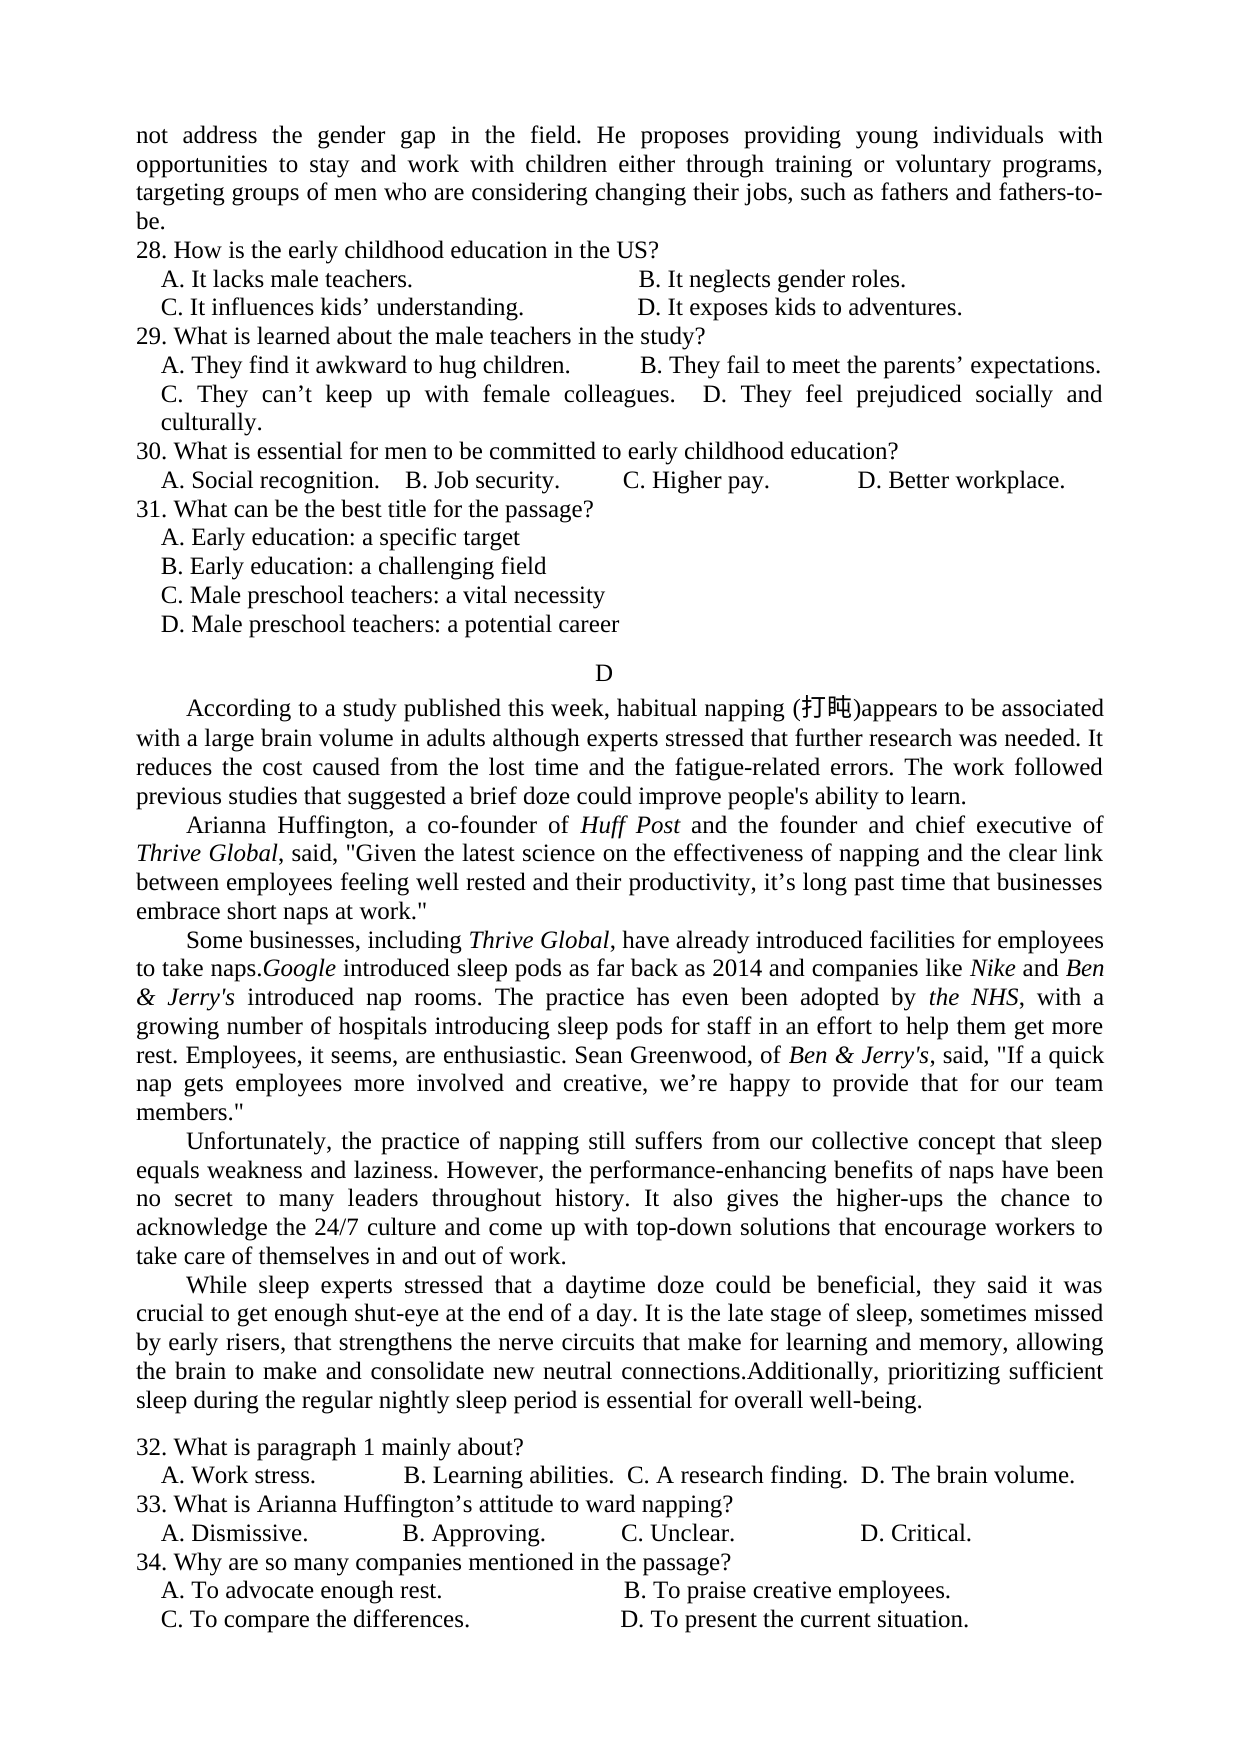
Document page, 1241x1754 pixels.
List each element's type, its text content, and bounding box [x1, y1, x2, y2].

text A. Work stress. B. Learning abilities. C. A research finding. D. The brain volume. [161, 1460, 1104, 1489]
text A. To advocate enough rest. B. To praise creative employees. [161, 1575, 1104, 1604]
text C. To compare the differences. D. To present the current situation. [161, 1604, 1104, 1633]
text 28. How is the early childhood education in the US? [136, 235, 1104, 264]
text According to a study published this week, habitual napping (打盹)appears to be associated with a large brain volume in adults although experts stressed that further research was needed. It reduces the cost caused from the lost time and the fatigue-related errors. The work followed previous studies that suggested a brief doze could improve people's ability to learn. [136, 687, 1104, 810]
text C. They can’t keep up with female colleagues. D. They feel prejudiced socially and culturally. [161, 379, 1104, 436]
text C. It influences kids’ understanding. D. It exposes kids to adventures. [161, 292, 1104, 321]
text 33. What is Arianna Huffington’s attitude to ward napping? [136, 1489, 1104, 1518]
text A. Social recognition. B. Job security. C. Higher pay. D. Better workplace. [161, 465, 1104, 494]
text D. Male preschool teachers: a potential career [161, 609, 1104, 637]
text 32. What is paragraph 1 mainly about? [136, 1432, 1104, 1460]
text While sleep experts stressed that a daytime doze could be beneficial, they said it was crucial to get enough shut-eye at the end of a day. It is the late stage of sleep, sometimes missed by early risers, that strengthens the nerve circuits that make for learning and memory, allowing the brain to make and consolidate new neutral connections.Additionally, prioritizing sufficient sleep during the regular nightly sleep period is essential for overall well-being. [136, 1270, 1104, 1413]
text A. Early education: a specific target [161, 522, 1104, 551]
text 34. Why are so many companies mentioned in the passage? [136, 1547, 1104, 1575]
text Some businesses, including Thrive Global, have already introduced facilities for employees to take naps.Google introduced sleep pods as far back as 2014 and companies like Nike and Ben & Jerry's introduced nap rooms. The practice has even been adopted by the NHS, with a growing number of hospitals introducing sleep pods for staff in an effort to help them get more rest. Employees, it seems, are enthusiastic. Sean Greenwood, of Ben & Jerry's, said, "If a quick nap gets employees more involved and creative, we’re happy to provide that for our team members." [136, 925, 1104, 1126]
text B. Early education: a challenging field [161, 551, 1104, 580]
text 29. What is learned about the male teachers in the study? [136, 321, 1104, 350]
text A. Dismissive. B. Approving. C. Unclear. D. Critical. [161, 1518, 1104, 1547]
text D [595, 658, 1104, 687]
text 31. What can be the best title for the passage? [136, 494, 1104, 522]
text 30. What is essential for men to be committed to early childhood education? [136, 436, 1104, 465]
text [136, 120, 1104, 235]
text A. They find it awkward to hug children. B. They fail to meet the parents’ expectations. [161, 350, 1104, 379]
text A. It lacks male teachers. B. It neglects gender roles. [161, 264, 1104, 292]
text Unfortunately, the practice of napping still suffers from our collective concept that sleep equals weakness and laziness. However, the performance-enhancing benefits of naps have been no secret to many leaders throughout history. It also gives the higher-ups the chance to acknowledge the 24/7 culture and come up with top-down solutions that encourage workers to take care of themselves in and out of work. [136, 1126, 1104, 1270]
text Arianna Huffington, a co-founder of Huff Post and the founder and chief executive of Thrive Global, said, "Given the latest science on the effectiveness of napping and the clear link between employees feeling well rested and their productivity, it’s long past time that businesses embrace short naps at work." [136, 810, 1104, 925]
text C. Male preschool teachers: a vital necessity [161, 580, 1104, 609]
